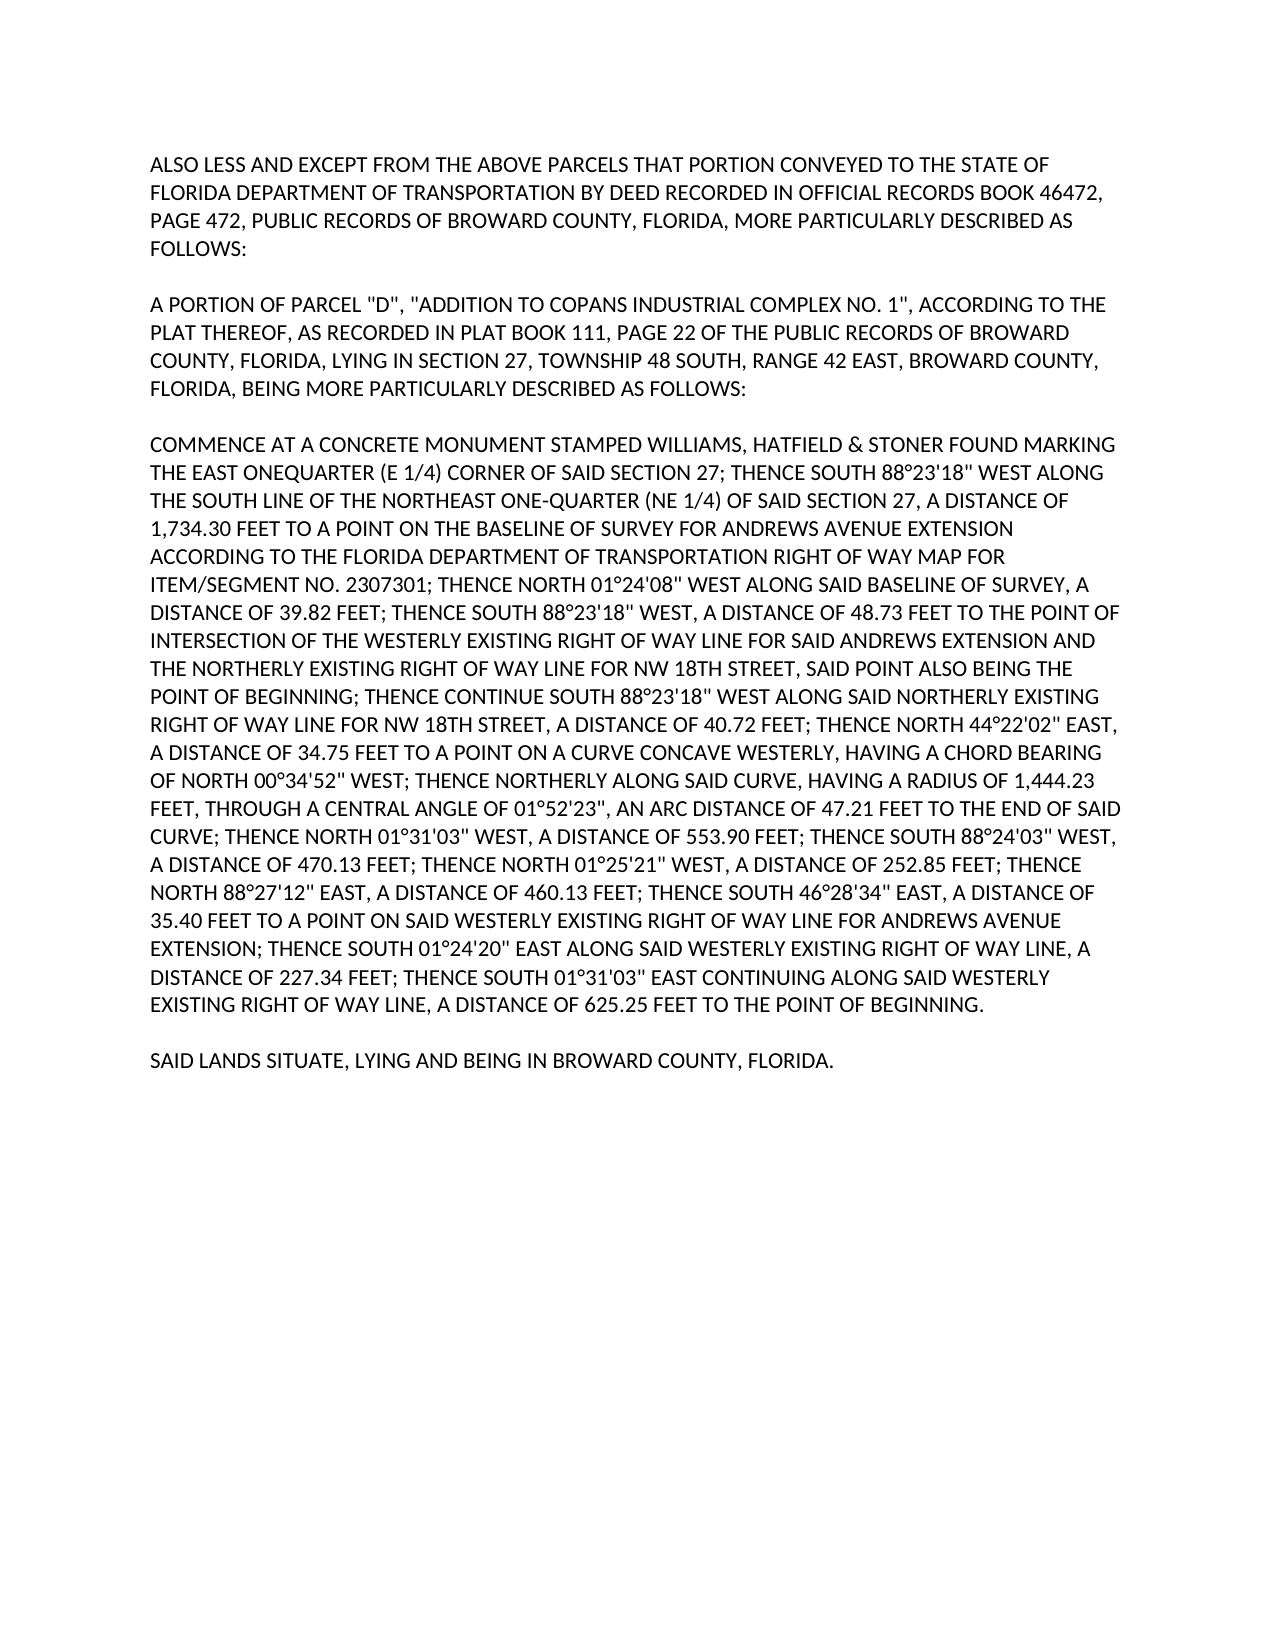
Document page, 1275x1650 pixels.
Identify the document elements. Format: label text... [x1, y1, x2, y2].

text A PORTION OF PARCEL "D", "ADDITION TO COPANS INDUSTRIAL COMPLEX NO. 1", ACCORDING TO THE PLAT THEREOF, AS RECORDED IN PLAT BOOK 111, PAGE 22 OF THE PUBLIC RECORDS OF BROWARD COUNTY, FLORIDA, LYING IN SECTION 27, TOWNSHIP 48 SOUTH, RANGE 42 EAST, BROWARD COUNTY, FLORIDA, BEING MORE PARTICULARLY DESCRIBED AS FOLLOWS: [150, 290, 1125, 402]
text COMMENCE AT A CONCRETE MONUMENT STAMPED WILLIAMS, HATFIELD & STONER FOUND MARKING THE EAST ONEQUARTER (E 1/4) CORNER OF SAID SECTION 27; THENCE SOUTH 88°23'18" WEST ALONG THE SOUTH LINE OF THE NORTHEAST ONE-QUARTER (NE 1/4) OF SAID SECTION 27, A DISTANCE OF 1,734.30 FEET TO A POINT ON THE BASELINE OF SURVEY FOR ANDREWS AVENUE EXTENSION ACCORDING TO THE FLORIDA DEPARTMENT OF TRANSPORTATION RIGHT OF WAY MAP FOR ITEM/SEGMENT NO. 2307301; THENCE NORTH 01°24'08" WEST ALONG SAID BASELINE OF SURVEY, A DISTANCE OF 39.82 FEET; THENCE SOUTH 88°23'18" WEST, A DISTANCE OF 48.73 FEET TO THE POINT OF INTERSECTION OF THE WESTERLY EXISTING RIGHT OF WAY LINE FOR SAID ANDREWS EXTENSION AND THE NORTHERLY EXISTING RIGHT OF WAY LINE FOR NW 18TH STREET, SAID POINT ALSO BEING THE POINT OF BEGINNING; THENCE CONTINUE SOUTH 88°23'18" WEST ALONG SAID NORTHERLY EXISTING RIGHT OF WAY LINE FOR NW 18TH STREET, A DISTANCE OF 40.72 FEET; THENCE NORTH 44°22'02" EAST, A DISTANCE OF 34.75 FEET TO A POINT ON A CURVE CONCAVE WESTERLY, HAVING A CHORD BEARING OF NORTH 00°34'52" WEST; THENCE NORTHERLY ALONG SAID CURVE, HAVING A RADIUS OF 1,444.23 FEET, THROUGH A CENTRAL ANGLE OF 01°52'23", AN ARC DISTANCE OF 47.21 FEET TO THE END OF SAID CURVE; THENCE NORTH 01°31'03" WEST, A DISTANCE OF 553.90 FEET; THENCE SOUTH 88°24'03" WEST, A DISTANCE OF 470.13 FEET; THENCE NORTH 01°25'21" WEST, A DISTANCE OF 252.85 FEET; THENCE NORTH 88°27'12" EAST, A DISTANCE OF 460.13 FEET; THENCE SOUTH 46°28'34" EAST, A DISTANCE OF 35.40 FEET TO A POINT ON SAID WESTERLY EXISTING RIGHT OF WAY LINE FOR ANDREWS AVENUE EXTENSION; THENCE SOUTH 01°24'20" EAST ALONG SAID WESTERLY EXISTING RIGHT OF WAY LINE, A DISTANCE OF 227.34 FEET; THENCE SOUTH 01°31'03" EAST CONTINUING ALONG SAID WESTERLY EXISTING RIGHT OF WAY LINE, A DISTANCE OF 625.25 FEET TO THE POINT OF BEGINNING. [150, 430, 1125, 1019]
text SAID LANDS SITUATE, LYING AND BEING IN BROWARD COUNTY, FLORIDA. [150, 1047, 1125, 1075]
text ALSO LESS AND EXCEPT FROM THE ABOVE PARCELS THAT PORTION CONVEYED TO THE STATE OF FLORIDA DEPARTMENT OF TRANSPORTATION BY DEED RECORDED IN OFFICIAL RECORDS BOOK 46472, PAGE 472, PUBLIC RECORDS OF BROWARD COUNTY, FLORIDA, MORE PARTICULARLY DESCRIBED AS FOLLOWS: [150, 150, 1125, 262]
